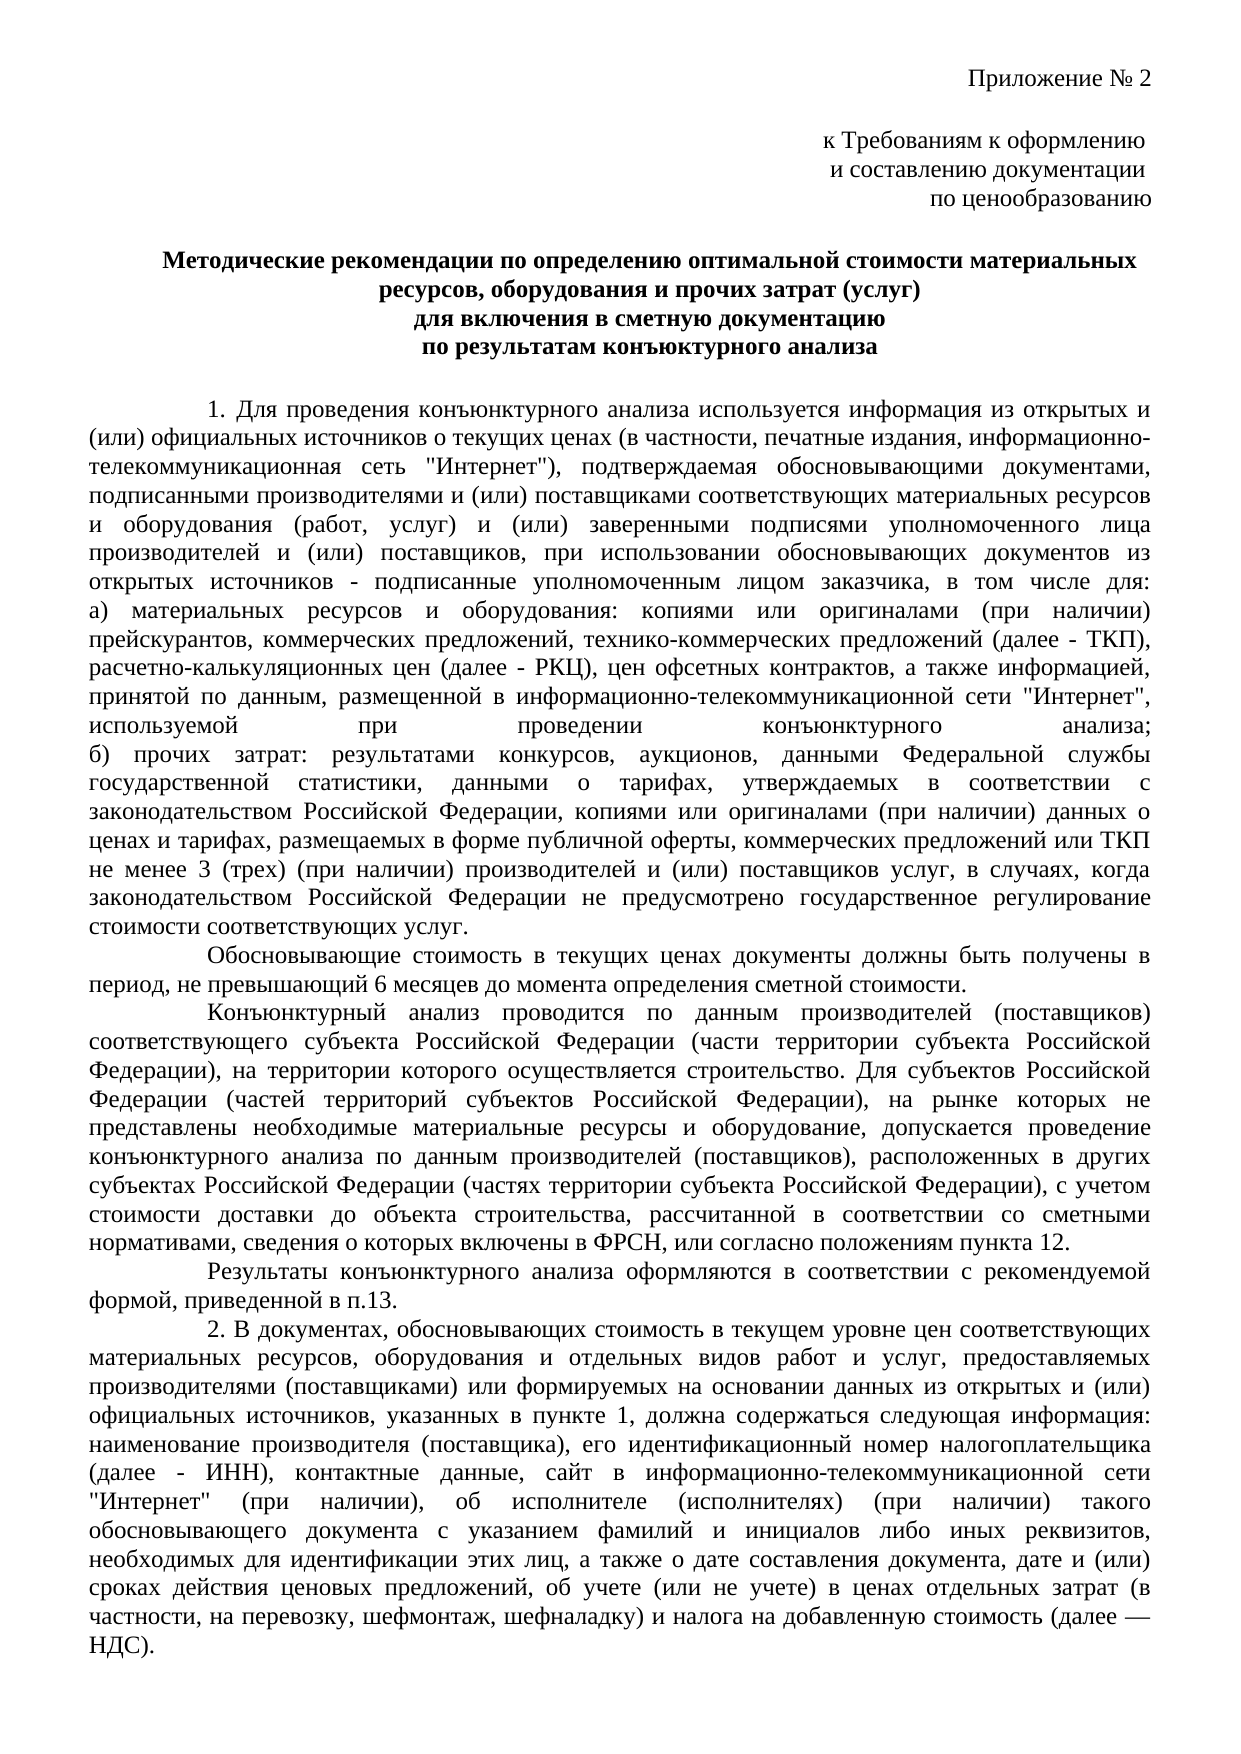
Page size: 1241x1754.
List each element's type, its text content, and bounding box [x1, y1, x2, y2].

text к Требованиям к оформлению и составлению документации по ценообразованию [768, 125, 1152, 245]
text Конъюнктурный анализ проводится по данным производителей (поставщиков) соответствующего субъекта Российской Федерации (части территории субъекта Российской Федерации), на территории которого осуществляется строительство. Для субъектов Российской Федерации (частей территорий субъектов Российской Федерации), на рынке которых не представлены необходимые материальные ресурсы и оборудование, допускается проведение конъюнктурного анализа по данным производителей (поставщиков), расположенных в других субъектах Российской Федерации (частях территории субъекта Российской Федерации), с учетом стоимости доставки до объекта строительства, рассчитанной в соответствии со сметными нормативами, сведения о которых включены в ФРСН, или согласно положениям пункта 12. [89, 997, 1152, 1256]
text по результатам конъюктурного анализа [148, 331, 1152, 394]
text Результаты конъюнктурного анализа оформляются в соответствии с рекомендуемой формой, приведенной в п.13. [89, 1256, 1152, 1314]
text Обосновывающие стоимость в текущих ценах документы должны быть получены в период, не превышающий 6 месяцев до момента определения сметной стоимости. [89, 940, 1152, 997]
list Для проведения конъюнктурного анализа используется информация из открытых и (или) официальных источников о текущих ценах (в частности, печатные издания, информационно-телекоммуникационная сеть "Интернет"), подтверждаемая обосновывающими документами, подписанными производителями и (или) поставщиками соответствующих материальных ресурсов и оборудования (работ, услуг) и (или) заверенными подписями уполномоченного лица производителей и (или) поставщиков, при использовании обосновывающих документов из открытых источников - подписанные уполномоченным лицом заказчика, в том числе для: а) материальных ресурсов и оборудования: копиями или оригиналами (при наличии) прейскурантов, коммерческих предложений, технико-коммерческих предложений (далее - ТКП), расчетно-калькуляционных цен (далее - РКЦ), цен офсетных контрактов, а также информацией, принятой по данным, размещенной в информационно-телекоммуникационной сети "Интернет", используемой при проведении конъюнктурного анализа; б) прочих затрат: результатами конкурсов, аукционов, данными Федеральной службы государственной статистики, данными о тарифах, утверждаемых в соответствии с законодательством Российской Федерации, копиями или оригиналами (при наличии) данных о ценах и тарифах, размещаемых в форме публичной оферты, коммерческих предложений или ТКП не менее 3 (трех) (при наличии) производителей и (или) поставщиков услуг, в случаях, когда законодательством Российской Федерации не предусмотрено государственное регулирование стоимости соответствующих услуг. [89, 394, 1152, 940]
text для включения в сметную документацию [148, 303, 1152, 331]
text Приложение № 2 [768, 63, 1152, 125]
text 2. В документах, обосновывающих стоимость в текущем уровне цен соответствующих материальных ресурсов, оборудования и отдельных видов работ и услуг, предоставляемых производителями (поставщиками) или формируемых на основании данных из открытых и (или) официальных источников, указанных в пункте 1, должна содержаться следующая информация: наименование производителя (поставщика), его идентификационный номер налогоплательщика (далее - ИНН), контактные данные, сайт в информационно-телекоммуникационной сети "Интернет" (при наличии), об исполнителе (исполнителях) (при наличии) такого обосновывающего документа с указанием фамилий и инициалов либо иных реквизитов, необходимых для идентификации этих лиц, а также о дате составления документа, дате и (или) сроках действия ценовых предложений, об учете (или не учете) в ценах отдельных затрат (в частности, на перевозку, шефмонтаж, шефналадку) и налога на добавленную стоимость (далее — НДС). [89, 1314, 1152, 1659]
text Методические рекомендации по определению оптимальной стоимости материальных ресурсов, оборудования и прочих затрат (услуг) [148, 245, 1152, 303]
